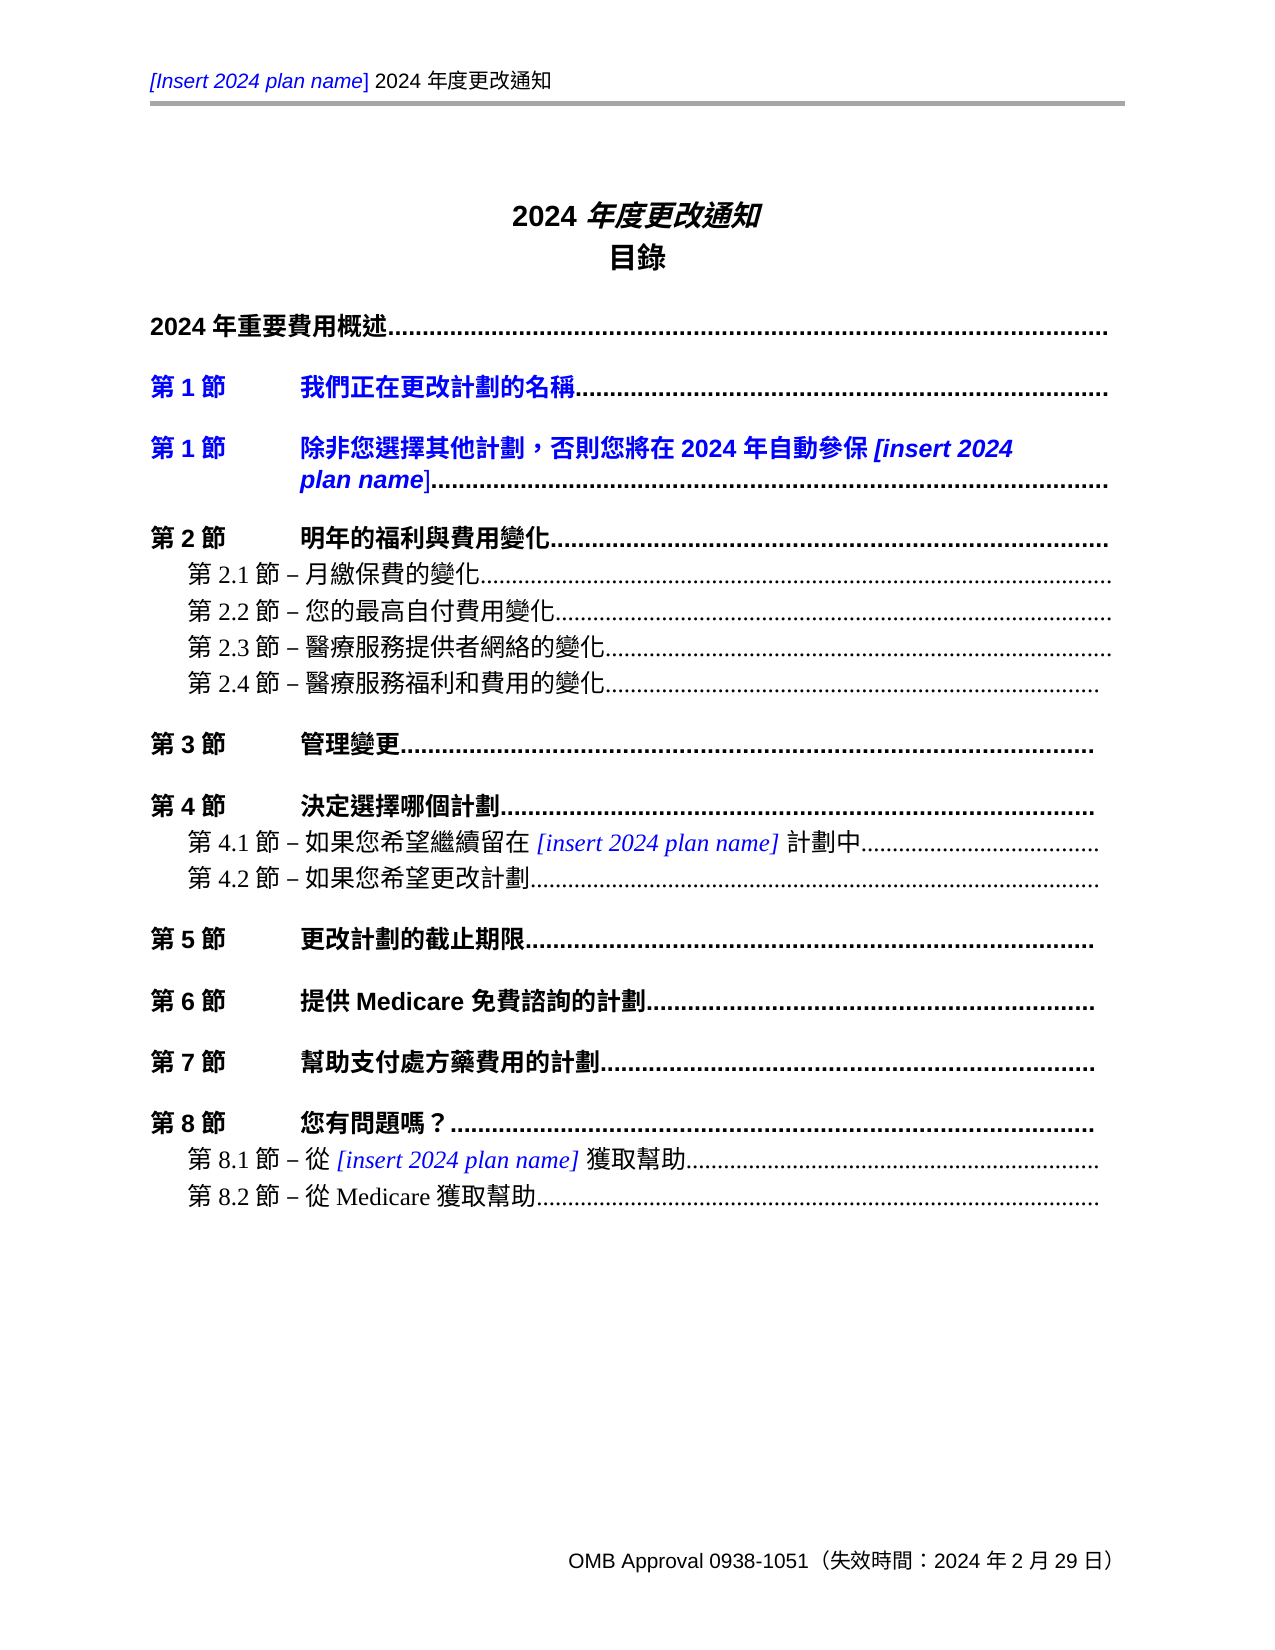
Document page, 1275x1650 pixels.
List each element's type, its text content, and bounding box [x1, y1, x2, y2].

text 第 2.1 節 – 月繳保費的變化 7 [187, 555, 1050, 591]
text 第 2.3 節 – 醫療服務提供者網絡的變化 9 [187, 627, 1050, 664]
text 2024 年重要費用概述 5 [150, 306, 1050, 342]
text 第 7 節 幫助支付處方藥費用的計劃 14 [150, 1042, 1050, 1079]
text 第 8.1 節 – 從 [insert 2024 plan name] 獲取幫助 16 [187, 1140, 1050, 1176]
text 第 2 節 明年的福利與費用變化 7 [150, 519, 1050, 555]
text 第 1 節 我們正在更改計劃的名稱 6 [150, 367, 1050, 404]
text 第 2.2 節 – 您的最高自付費用變化 8 [187, 591, 1050, 627]
text 第 8 節 您有問題嗎？ 16 [150, 1104, 1050, 1140]
text 第 2.4 節 – 醫療服務福利和費用的變化 10 [187, 664, 1050, 700]
text 第 4.2 節 – 如果您希望更改計劃 12 [187, 859, 1050, 895]
text 第 3 節 管理變更 11 [150, 725, 1050, 761]
text 第 8.2 節 – 從 Medicare 獲取幫助 16 [187, 1176, 1050, 1212]
text 2024 年度更改通知 目錄 [150, 192, 1125, 277]
text 第 6 節 提供 Medicare 免費諮詢的計劃 14 [150, 981, 1050, 1017]
text 第 1 節 除非您選擇其他計劃，否則您將在 2024 年自動參保 [insert 2024 plan name] 6 [150, 429, 1050, 494]
text 第 5 節 更改計劃的截止期限 13 [150, 920, 1050, 956]
text 第 4.1 節 – 如果您希望繼續留在 [insert 2024 plan name] 計劃中 12 [187, 822, 1050, 859]
text 第 4 節 決定選擇哪個計劃 12 [150, 786, 1050, 822]
